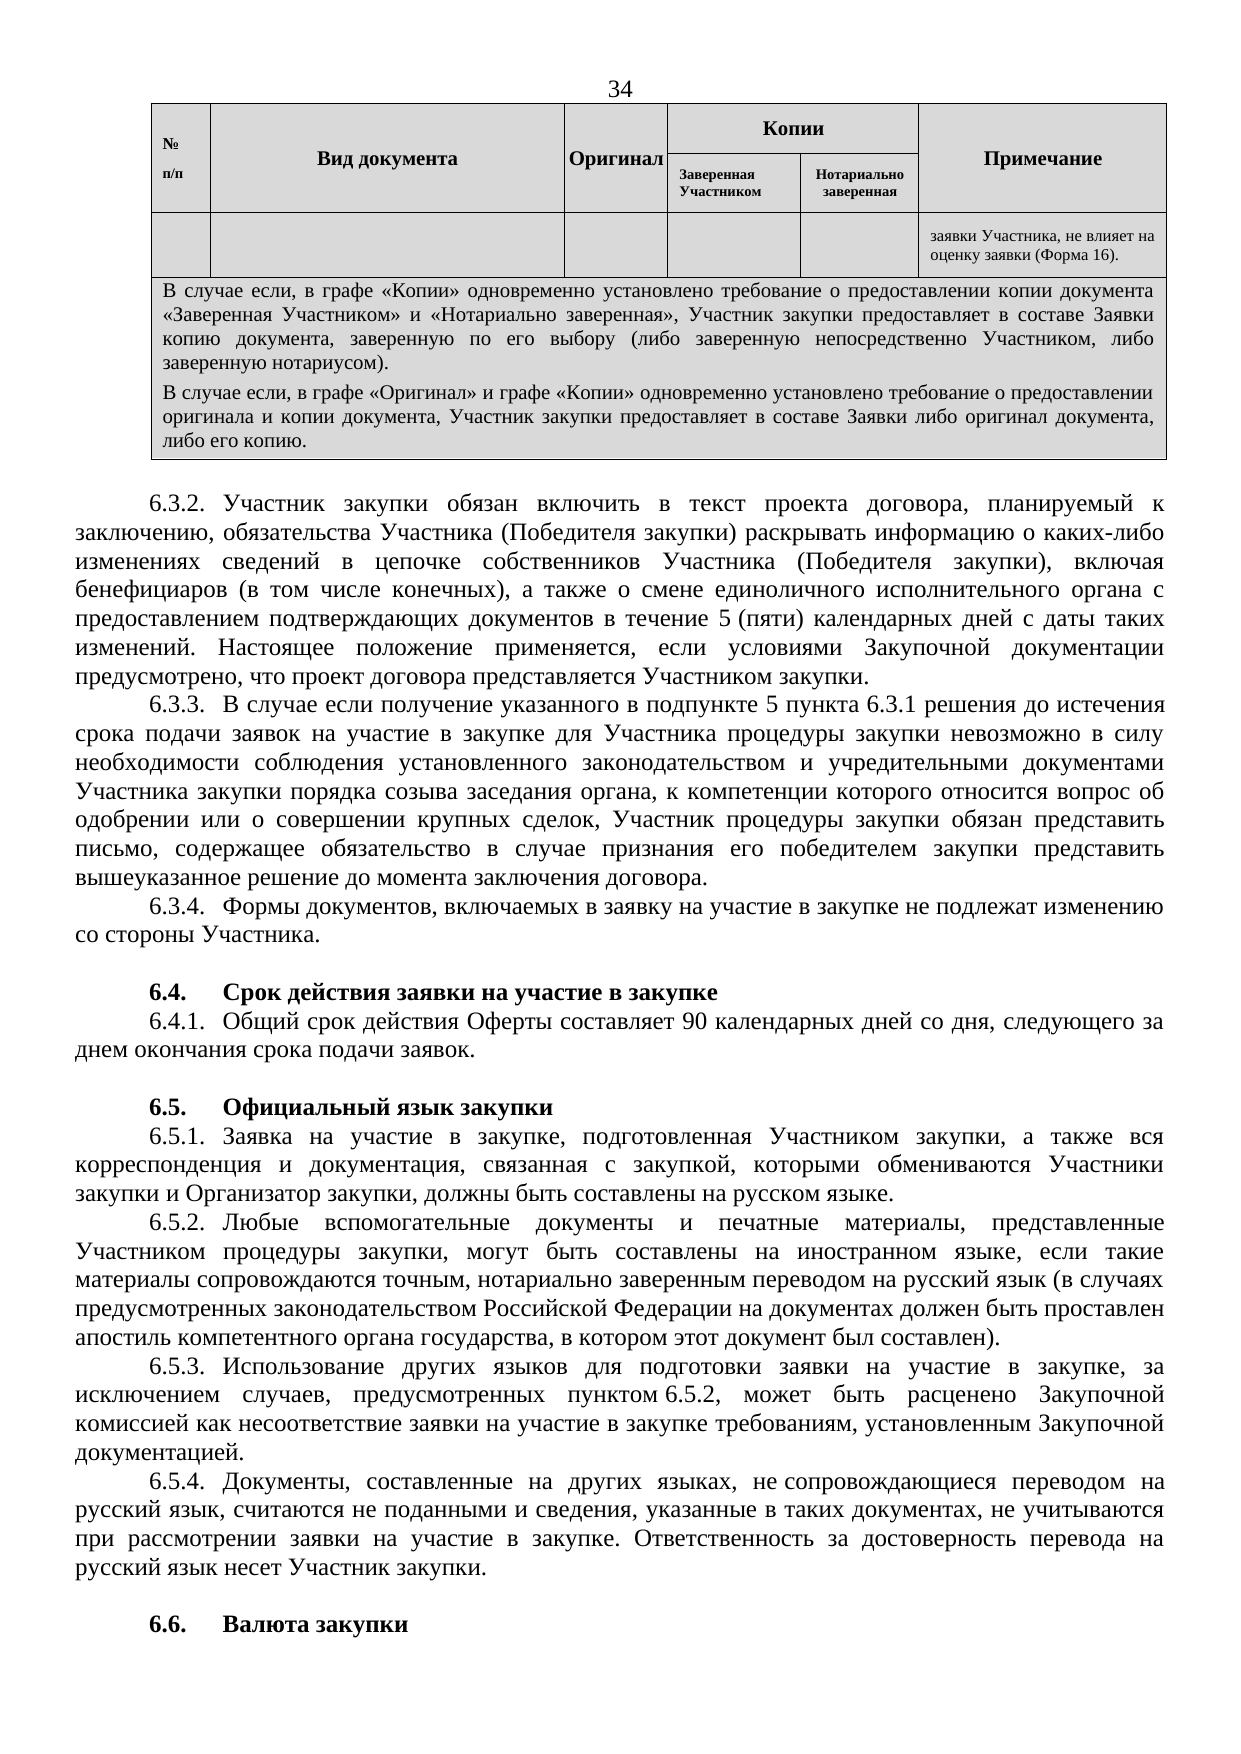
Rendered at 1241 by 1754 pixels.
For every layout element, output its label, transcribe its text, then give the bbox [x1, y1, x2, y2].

table_cell [801, 213, 918, 277]
list Общий срок действия Оферты составляет 90 календарных дней со дня, следующего за днем окончания срока подачи заявок. [75, 1006, 1165, 1063]
table_cell + [668, 213, 800, 277]
table_cell + [565, 213, 667, 277]
list Любые вспомогательные документы и печатные материалы, представленные Участником процедуры закупки, могут быть составлены на иностранном языке, если такие материалы сопровождаются точным, нотариально заверенным переводом на русский язык (в случаях предусмотренных законодательством Российской Федерации на документах должен быть проставлен апостиль компетентного органа государства, в котором этот документ был составлен). [75, 1207, 1165, 1351]
list Заявка на участие в закупке, подготовленная Участником закупки, а также вся корреспонденция и документация, связанная с закупкой, которыми обмениваются Участники закупки и Организатор закупки, должны быть составлены на русском языке. [75, 1121, 1165, 1207]
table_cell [919, 213, 1166, 277]
table_cell 23 [152, 213, 210, 277]
table_header № п/п [152, 104, 210, 212]
table_cell Заверенная Участником [668, 154, 800, 212]
table_header Оригинал [565, 104, 667, 212]
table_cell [211, 213, 564, 277]
table_cell В случае если, в графе «Копии» одновременно установлено требование о предоставлении копии документа «Заверенная Участником» и «Нотариально заверенная», Участник закупки предоставляет в составе Заявки копию документа, заверенную по его выбору (либо заверенную непосредственно Участником, либо заверенную нотариусом). В случае если, в графе «Оригинал» и графе «Копии» одновременно установлено требование о предоставлении оригинала и копии документа, Участник закупки предоставляет в составе Заявки либо оригинал документа, либо его копию. [152, 278, 1166, 458]
table_header Копии [668, 104, 918, 153]
list Официальный язык закупки [75, 1092, 1165, 1121]
list В случае если получение указанного в подпункте 5 пункта 6.3.1 решения до истечения срока подачи заявок на участие в закупке для Участника процедуры закупки невозможно в силу необходимости соблюдения установленного законодательством и учредительными документами Участника закупки порядка созыва заседания органа, к компетенции которого относится вопрос об одобрении или о совершении крупных сделок, Участник процедуры закупки обязан представить письмо, содержащее обязательство в случае признания его победителем закупки представить вышеуказанное решение до момента заключения договора. [75, 689, 1165, 891]
table_cell Нотариально заверенная [801, 154, 918, 212]
list Валюта закупки [75, 1609, 1165, 1638]
list Формы документов, включаемых в заявку на участие в закупке не подлежат изменению со стороны Участника. [75, 891, 1165, 948]
list Документы, составленные на других языках, не сопровождающиеся переводом на русский язык, считаются не поданными и сведения, указанные в таких документах, не учитываются при рассмотрении заявки на участие в закупке. Ответственность за достоверность перевода на русский язык несет Участник закупки. [75, 1466, 1165, 1581]
list Использование других языков для подготовки заявки на участие в закупке, за исключением случаев, предусмотренных пунктом 6.5.2, может быть расценено Закупочной комиссией как несоответствие заявки на участие в закупке требованиям, установленным Закупочной документацией. [75, 1351, 1165, 1466]
table_header Вид документа [211, 104, 564, 212]
list Участник закупки обязан включить в текст проекта договора, планируемый к заключению, обязательства Участника (Победителя закупки) раскрывать информацию о каких-либо изменениях сведений в цепочке собственников Участника (Победителя закупки), включая бенефициаров (в том числе конечных), а также о смене единоличного исполнительного органа с предоставлением подтверждающих документов в течение 5 (пяти) календарных дней с даты таких изменений. Настоящее положение применяется, если условиями Закупочной документации предусмотрено, что проект договора представляется Участником закупки. [75, 488, 1165, 689]
table_header Примечание [919, 104, 1166, 212]
list Срок действия заявки на участие в закупке [75, 977, 1165, 1006]
